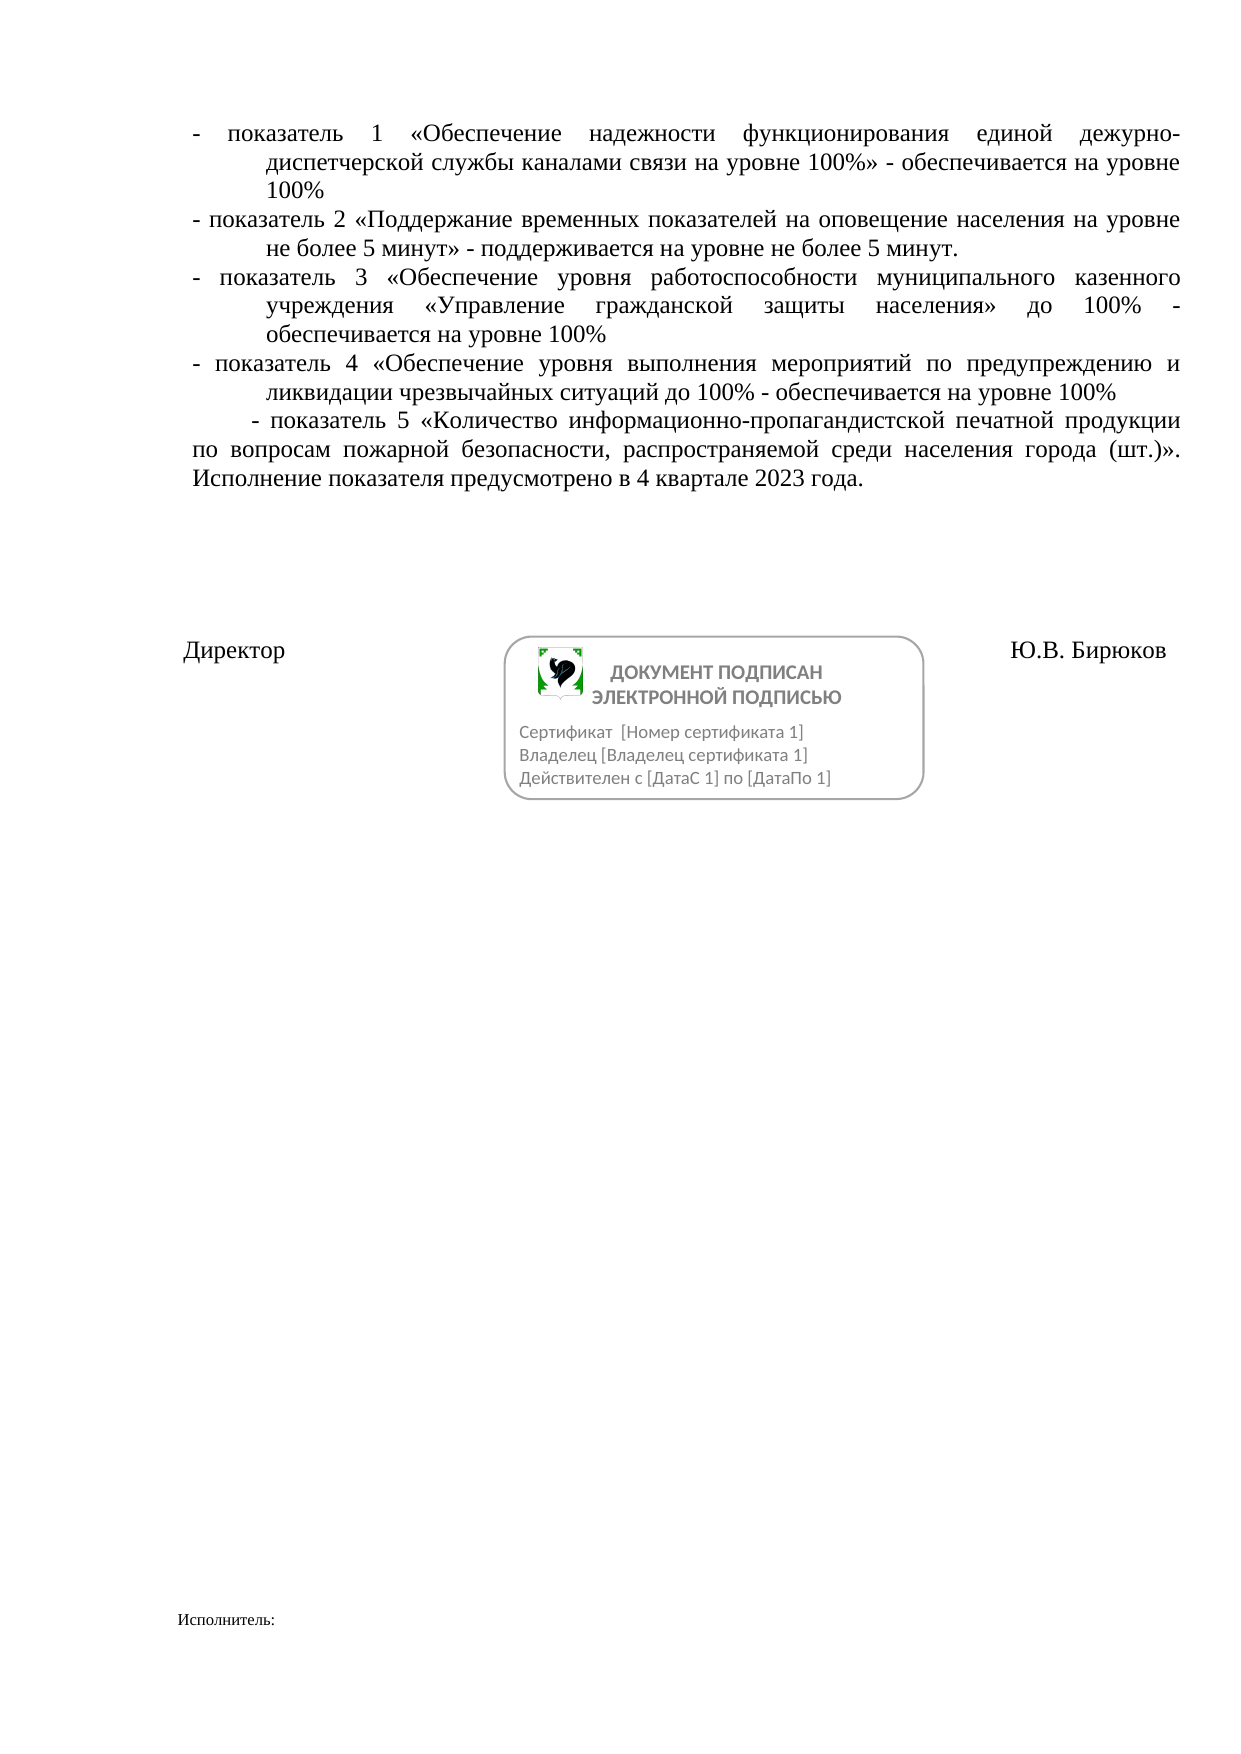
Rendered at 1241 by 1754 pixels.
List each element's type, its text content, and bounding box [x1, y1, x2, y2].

text - показатель 5 «Количество информационно-пропагандистской печатной продукции по вопросам пожарной безопасности, распространяемой среди населения города (шт.)». Исполнение показателя предусмотрено в 4 квартале 2023 года. [192, 406, 1181, 492]
text - показатель 3 «Обеспечение уровня работоспособности муниципального казенного учреждения «Управление гражданской защиты населения» до 100% - обеспечивается на уровне 100% [192, 262, 1181, 348]
text - показатель 4 «Обеспечение уровня выполнения мероприятий по предупреждению и ликвидации чрезвычайных ситуаций до 100% - обеспечивается на уровне 100% [192, 348, 1181, 406]
table_header ДОКУМЕНТ ПОДПИСАН ЭЛЕКТРОННОЙ ПОДПИСЬЮ Сертификат [Номер сертификата 1] Владелец [Владелец сертификата 1] Действителен с [ДатаС 1] по [ДатаПо 1] [513, 789, 920, 813]
table_header ДОКУМЕНТ ПОДПИСАН ЭЛЕКТРОННОЙ ПОДПИСЬЮ Сертификат [Номер сертификата 1] Владелец [Владелец сертификата 1] Действителен с [ДатаС 1] по [ДатаПо 1] [513, 638, 920, 798]
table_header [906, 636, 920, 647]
text - показатель 1 «Обеспечение надежности функционирования единой дежурно-диспетчерской службы каналами связи на уровне 100%» - обеспечивается на уровне 100% [192, 118, 1181, 204]
table_header Ю.В. Бирюков [920, 636, 1172, 813]
picture [538, 647, 583, 700]
text - показатель 2 «Поддержание временных показателей на оповещение населения на уровне не более 5 минут» - поддерживается на уровне не более 5 минут. [192, 204, 1181, 262]
table_header Директор [177, 636, 513, 813]
text Исполнитель: [177, 1610, 1181, 1629]
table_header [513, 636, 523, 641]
